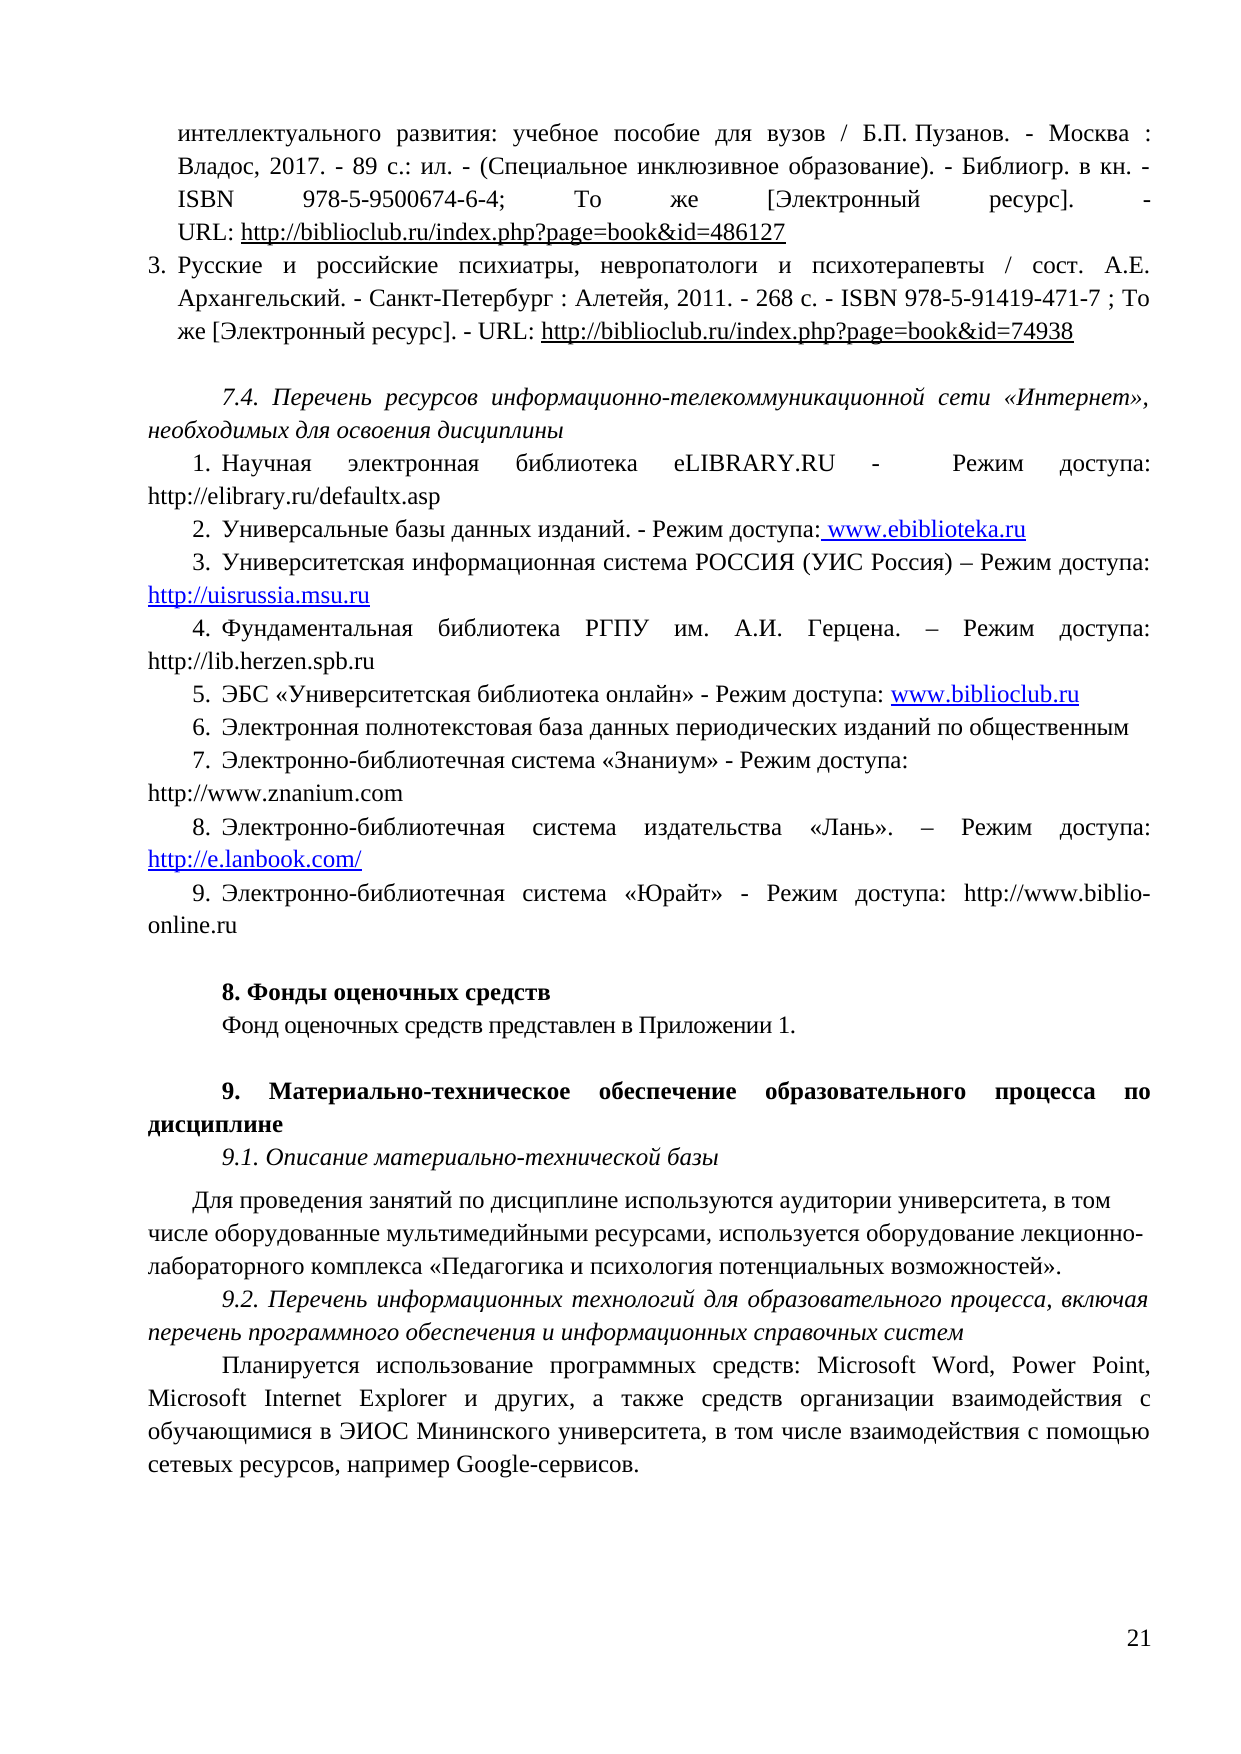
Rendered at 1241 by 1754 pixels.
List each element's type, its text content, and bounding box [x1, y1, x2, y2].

text 9.2. Перечень информационных технологий для образовательного процесса, включая перечень программного обеспечения и информационных справочных систем [148, 1284, 1152, 1346]
list ЭБС «Университетская библиотека онлайн» - Режим доступа: www.biblioclub.ru [148, 679, 1152, 708]
text 8. Фонды оценочных средств [148, 977, 1152, 1005]
list Электронно-библиотечная система «Юрайт» - Режим доступа: http://www.biblio-online.ru [148, 878, 1152, 939]
list Русские и российские психиатры, невропатологи и психотерапевты / сост. А.Е. Архангельский. - Санкт-Петербург : Алетейя, 2011. - 268 с. - ISBN 978-5-91419-471-7 ; То же [Электронный ресурс]. - URL: http://biblioclub.ru/index.php?page=book&id=74938 [148, 250, 1152, 345]
text Фонд оценочных средств представлен в Приложении 1. [148, 1010, 1152, 1038]
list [148, 118, 1152, 246]
list Научная электронная библиотека eLIBRARY.RU - Режим доступа: http://elibrary.ru/defaultx.asp [148, 448, 1152, 510]
text Планируется использование программных средств: Microsoft Word, Power Point, Microsoft Internet Explorer и других, а также средств организации взаимодействия с обучающимися в ЭИОС Мининского университета, в том числе взаимодействия с помощью сетевых ресурсов, например Google-сервисов. [148, 1350, 1152, 1478]
list Фундаментальная библиотека РГПУ им. А.И. Герцена. – Режим доступа: http://lib.herzen.spb.ru [148, 613, 1152, 675]
text 9. Материально-техническое обеспечение образовательного процесса по дисциплине [148, 1076, 1152, 1137]
list Университетская информационная система РОССИЯ (УИС Россия) – Режим доступа: http://uisrussia.msu.ru [148, 547, 1152, 609]
list Универсальные базы данных изданий. - Режим доступа: www.ebiblioteka.ru [148, 514, 1152, 543]
list Электронно-библиотечная система издательства «Лань». – Режим доступа: http://e.lanbook.com/ [148, 812, 1152, 873]
text Для проведения занятий по дисциплине используются аудитории университета, в том числе оборудованные мультимедийными ресурсами, используется оборудование лекционно-лабораторного комплекса «Педагогика и психология потенциальных возможностей». [148, 1185, 1152, 1280]
list Электронная полнотекстовая база данных периодических изданий по общественным [148, 712, 1152, 741]
list Электронно-библиотечная система «Знаниум» - Режим доступа: http://www.znanium.com [148, 746, 1152, 807]
text 9.1. Описание материально-технической базы [148, 1142, 1152, 1171]
text 7.4. Перечень ресурсов информационно-телекоммуникационной сети «Интернет», необходимых для освоения дисциплины [148, 382, 1152, 444]
